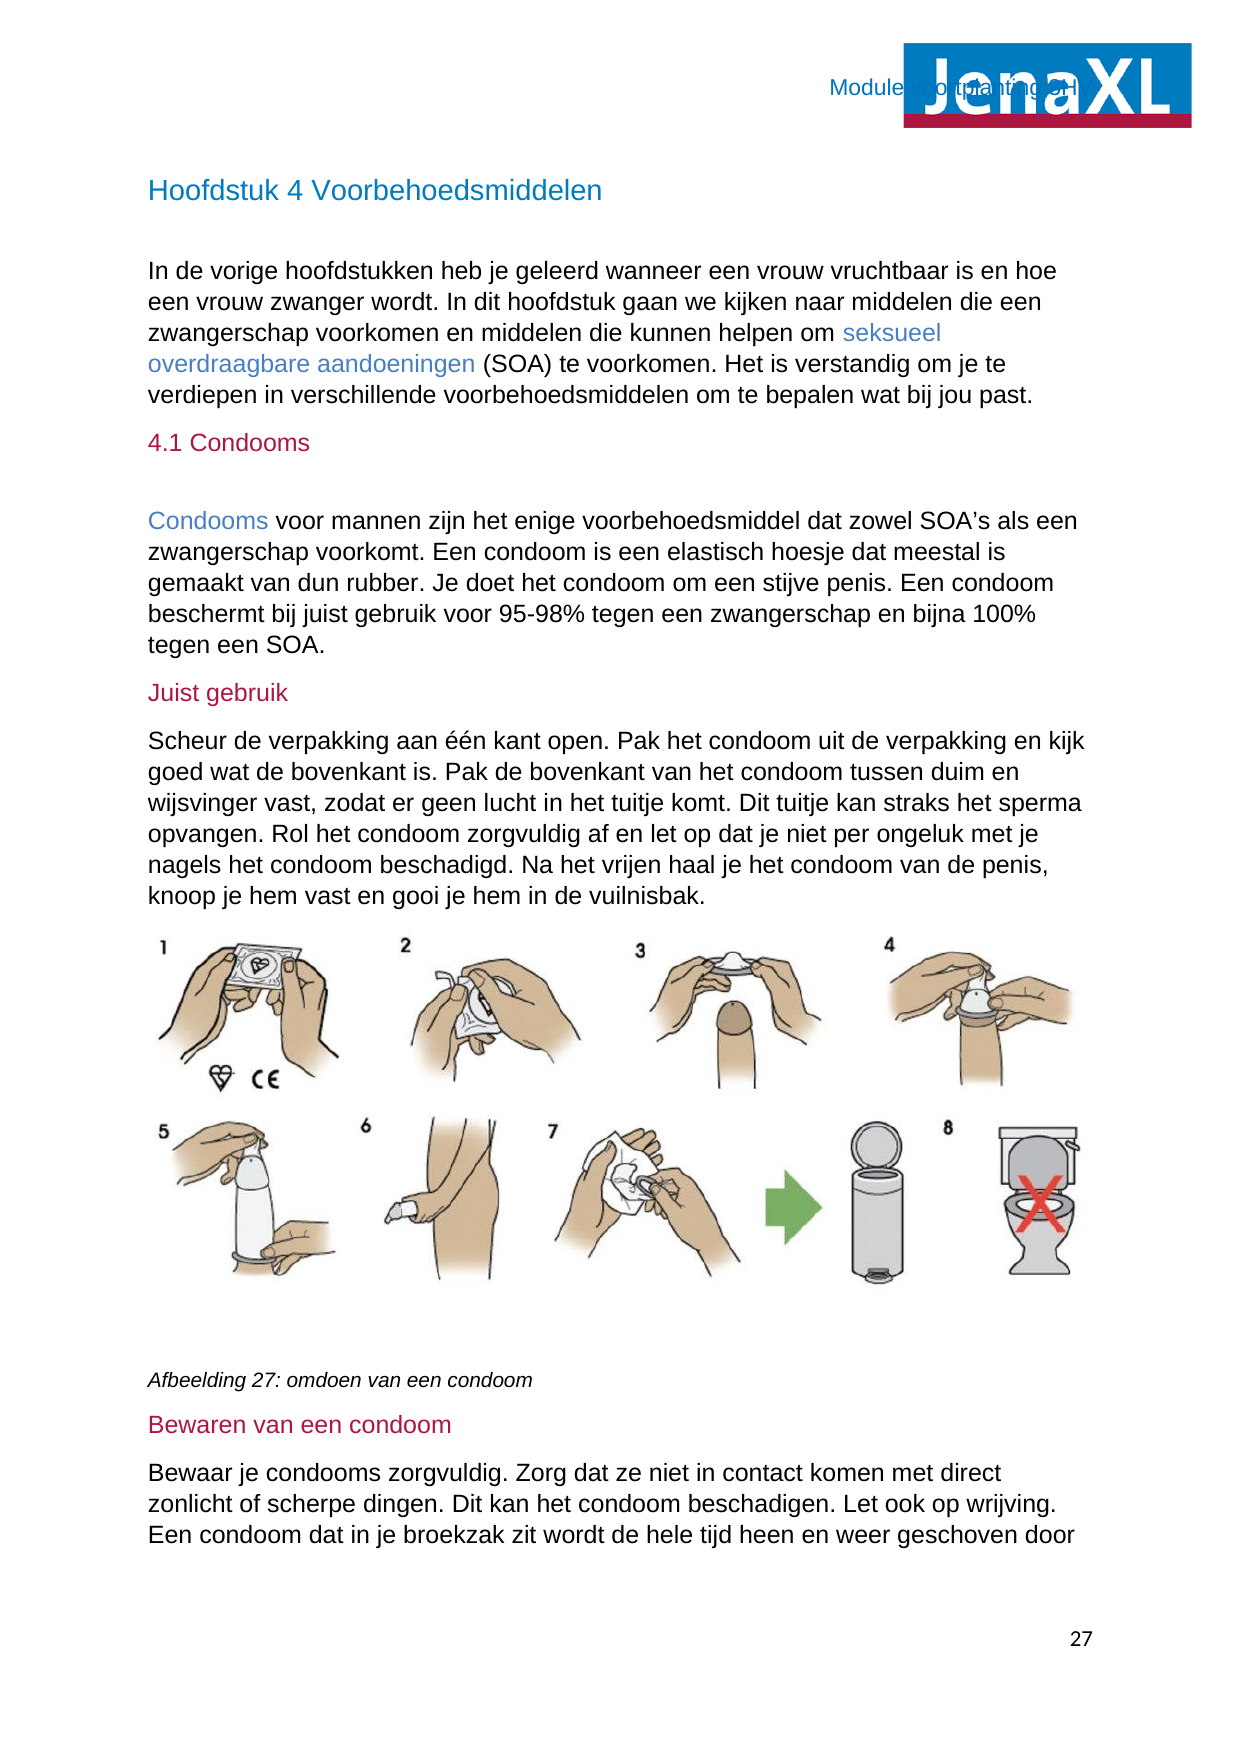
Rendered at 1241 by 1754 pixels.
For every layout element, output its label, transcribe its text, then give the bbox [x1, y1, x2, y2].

text Juist gebruik [148, 678, 1093, 707]
text Scheur de verpakking aan één kant open. Pak het condoom uit de verpakking en kijk goed wat de bovenkant is. Pak de bovenkant van het condoom tussen duim en wijsvinger vast, zodat er geen lucht in het tuitje komt. Dit tuitje kan straks het sperma opvangen. Rol het condoom zorgvuldig af en let op dat je niet per ongeluk met je nagels het condoom beschadigd. Na het vrijen haal je het condoom van de penis, knoop je hem vast en gooi je hem in de vuilnisbak. [148, 726, 1093, 910]
text Condooms voor mannen zijn het enige voorbehoedsmiddel dat zowel SOA’s als een zwangerschap voorkomt. Een condoom is een elastisch hoesje dat meestal is gemaakt van dun rubber. Je doet het condoom om een stijve penis. Een condoom beschermt bij juist gebruik voor 95-98% tegen een zwangerschap en bijna 100% tegen een SOA. [148, 506, 1093, 659]
subtitle Hoofdstuk 4 Voorbehoedsmiddelen [148, 173, 1093, 206]
picture [147, 928, 1093, 1349]
subtitle 4.1 Condooms [148, 427, 1093, 456]
text Bewaren van een condoom [148, 1410, 1093, 1439]
text In de vorige hoofdstukken heb je geleerd wanneer een vrouw vruchtbaar is en hoe een vrouw zwanger wordt. In dit hoofdstuk gaan we kijken naar middelen die een zwangerschap voorkomen en middelen die kunnen helpen om seksueel overdraagbare aandoeningen (SOA) te voorkomen. Het is verstandig om je te verdiepen in verschillende voorbehoedsmiddelen om te bepalen wat bij jou past. [148, 256, 1093, 408]
picture [903, 43, 1192, 128]
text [148, 1458, 1093, 1549]
text Afbeelding 27: omdoen van een condoom [148, 1368, 1093, 1392]
